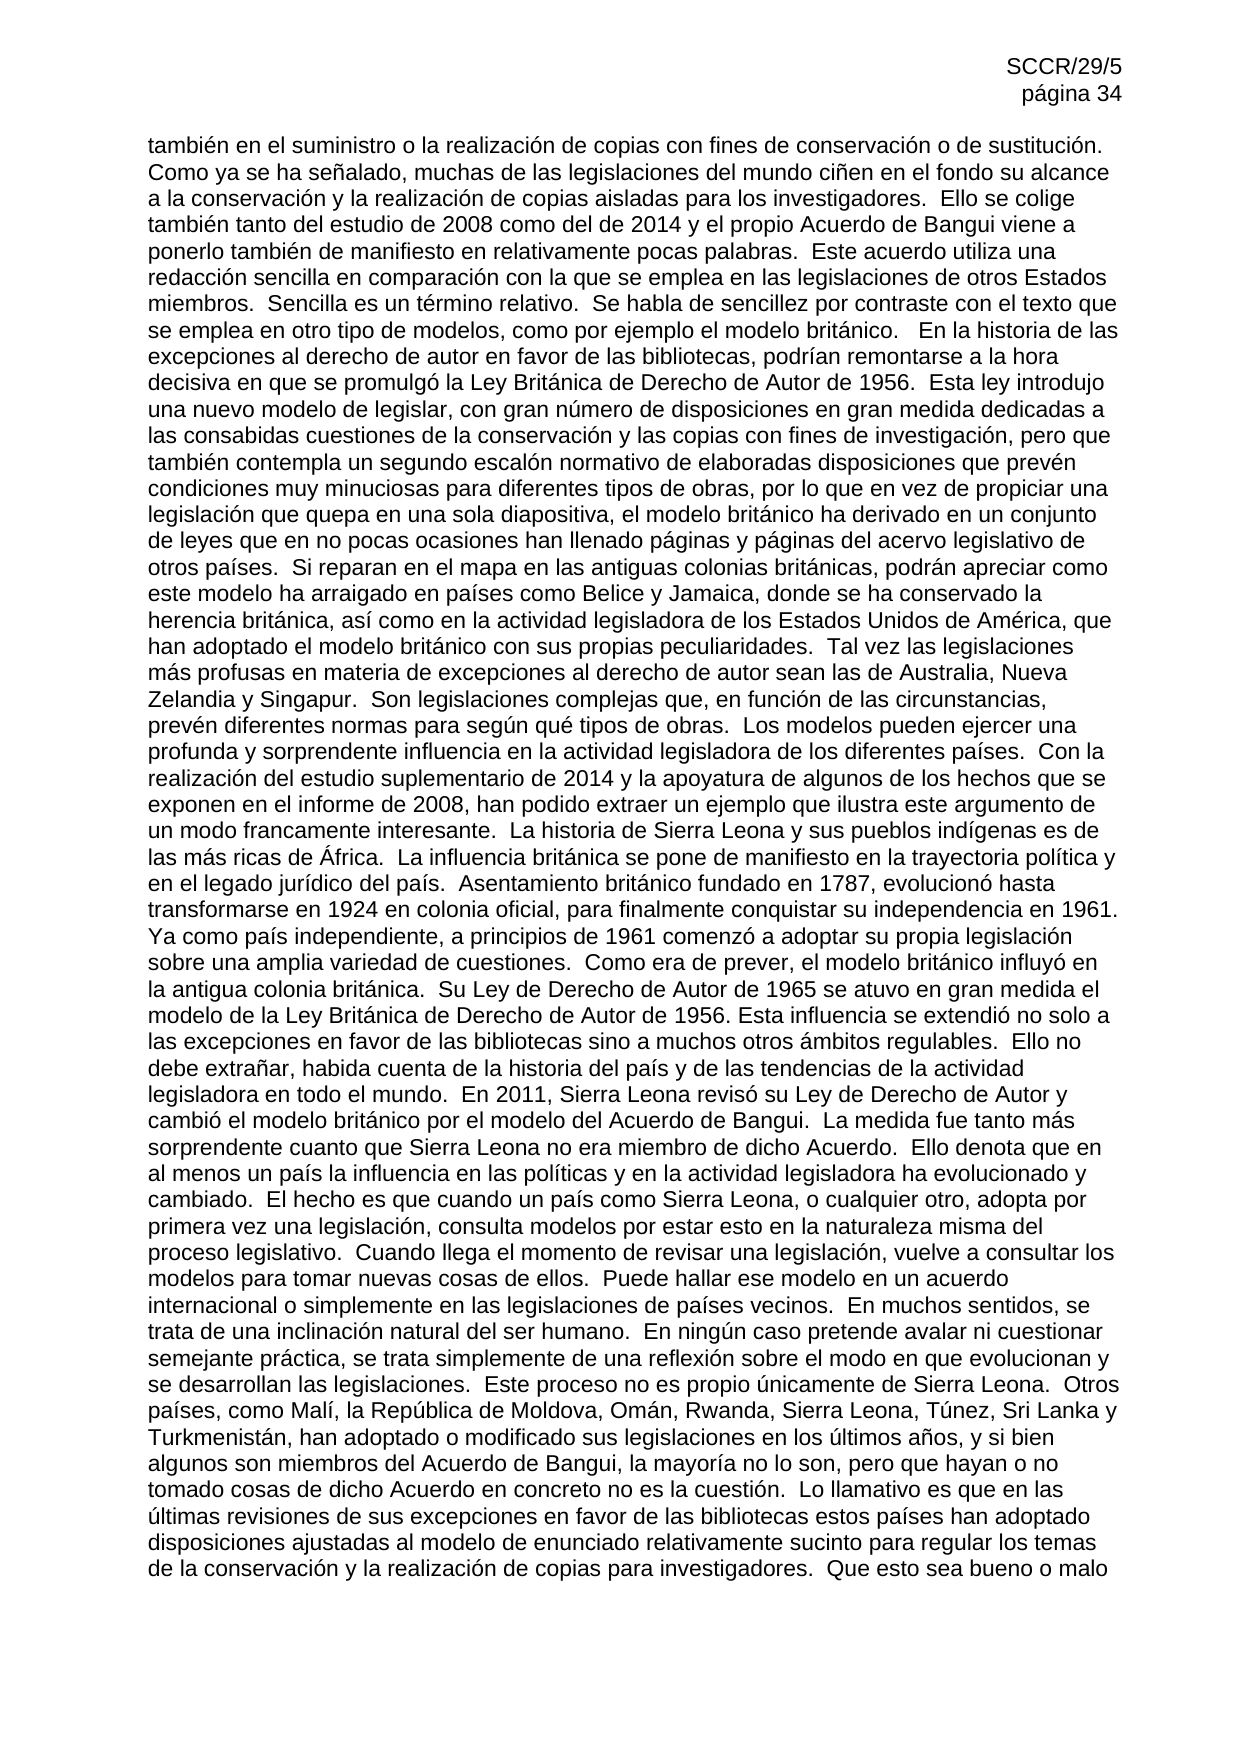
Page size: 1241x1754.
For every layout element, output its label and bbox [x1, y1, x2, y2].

list [148, 132, 1122, 1582]
